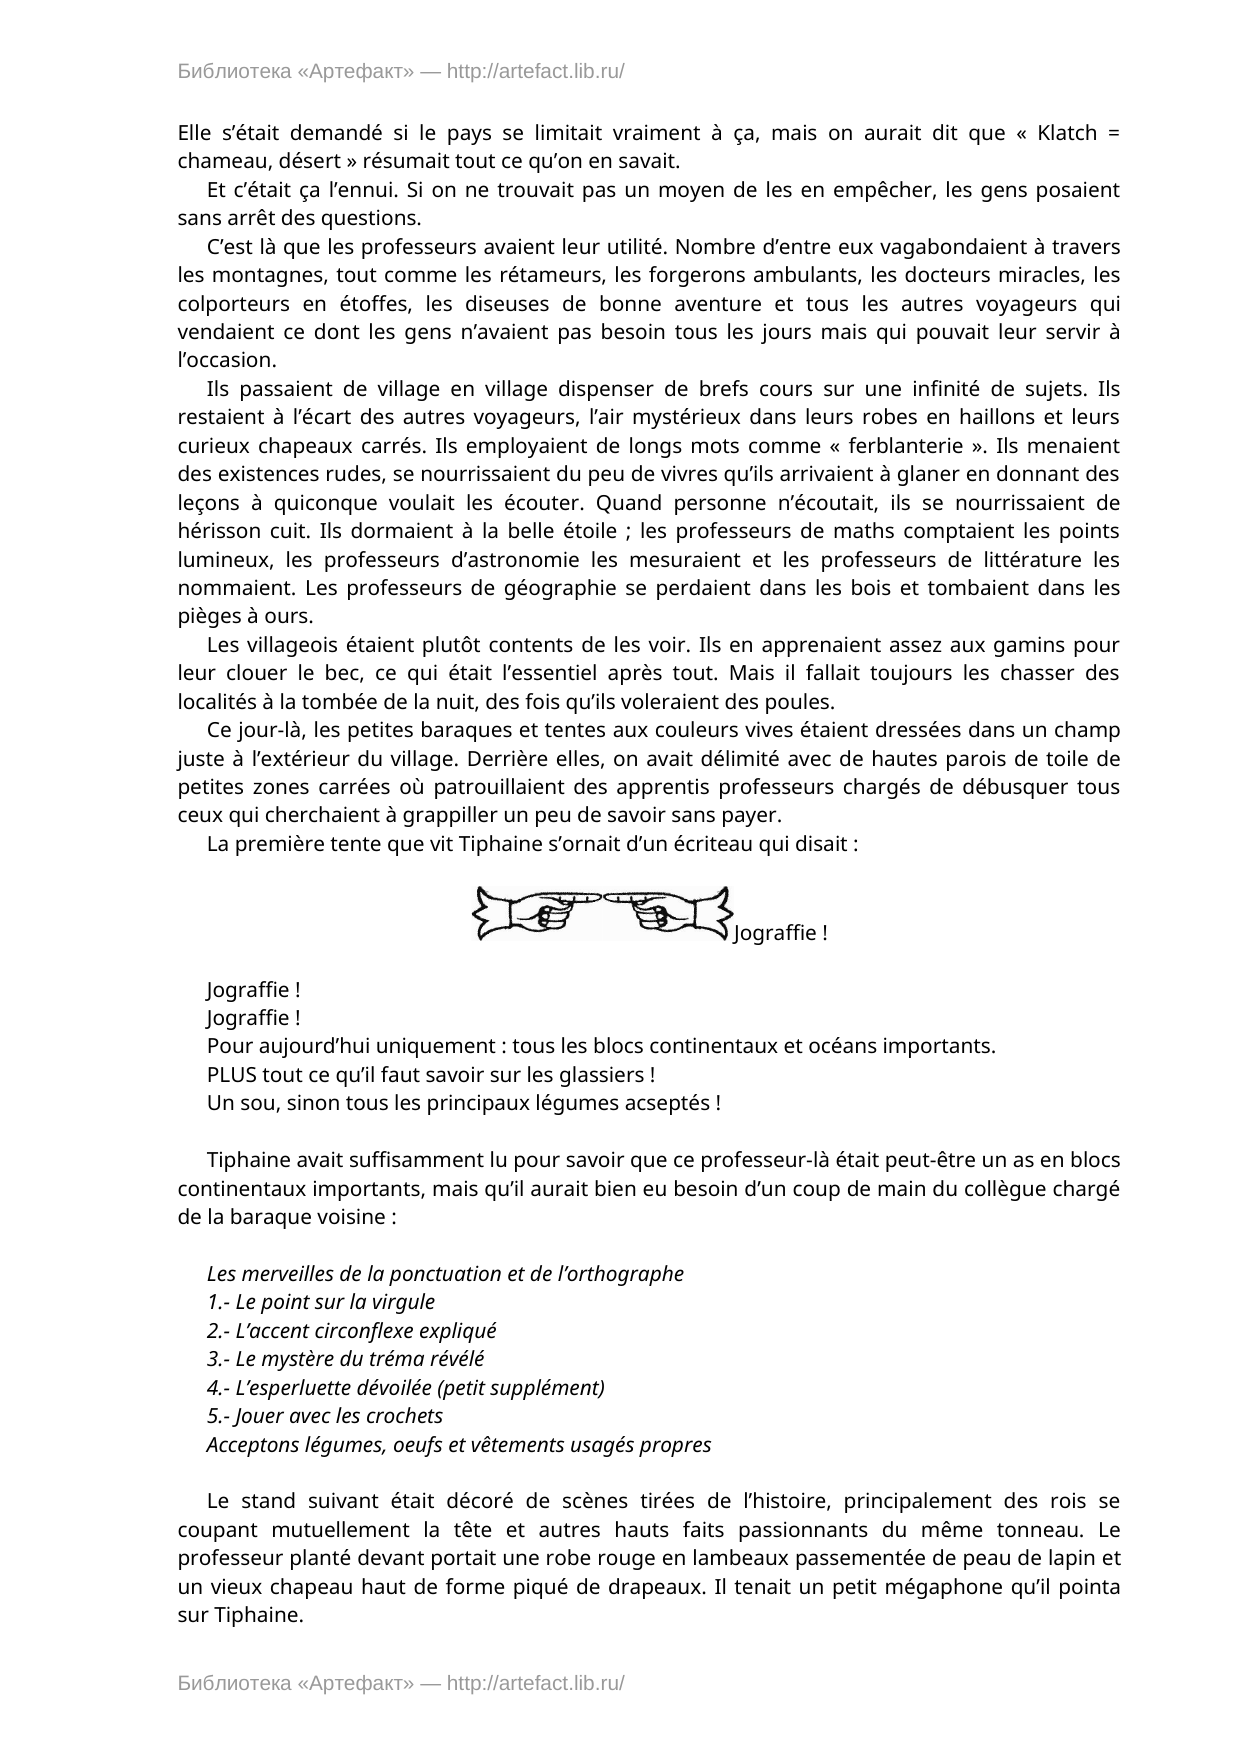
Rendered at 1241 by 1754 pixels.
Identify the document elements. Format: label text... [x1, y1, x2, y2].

picture [471, 886, 734, 941]
text Un sou, sinon tous les principaux légumes acseptés ! [177, 1088, 1122, 1117]
text 4.- L’esperluette dévoilée (petit supplément) [177, 1373, 1122, 1401]
text 2.- L’accent circonflexe expliqué [177, 1316, 1122, 1344]
text Les merveilles de la ponctuation et de l’orthographe [177, 1259, 1122, 1287]
text Le stand suivant était décoré de scènes tirées de l’histoire, principalement des rois se coupant mutuellement la tête et autres hauts faits passionnants du même tonneau. Le professeur planté devant portait une robe rouge en lambeaux passementée de peau de lapin et un vieux chapeau haut de forme piqué de drapeaux. Il tenait un petit mégaphone qu’il pointa sur Tiphaine. [177, 1487, 1122, 1629]
text Ce jour-là, les petites baraques et tentes aux couleurs vives étaient dressées dans un champ juste à l’extérieur du village. Derrière elles, on avait délimité avec de hautes parois de toile de petites zones carrées où patrouillaient des apprentis professeurs chargés de débusquer tous ceux qui cherchaient à grappiller un peu de savoir sans payer. [177, 715, 1122, 829]
text Acceptons légumes, oeufs et vêtements usagés propres [177, 1430, 1122, 1458]
text Les villageois étaient plutôt contents de les voir. Ils en apprenaient assez aux gamins pour leur clouer le bec, ce qui était l’essentiel après tout. Mais il fallait toujours les chasser des localités à la tombée de la nuit, des fois qu’ils voleraient des poules. [177, 630, 1122, 715]
text 5.- Jouer avec les crochets [177, 1401, 1122, 1430]
text Tiphaine avait suffisamment lu pour savoir que ce professeur-là était peut-être un as en blocs continentaux importants, mais qu’il aurait bien eu besoin d’un coup de main du collègue chargé de la baraque voisine : [177, 1145, 1122, 1231]
text 1.- Le point sur la virgule [177, 1287, 1122, 1316]
text C’est là que les professeurs avaient leur utilité. Nombre d’entre eux vagabondaient à travers les montagnes, tout comme les rétameurs, les forgerons ambulants, les docteurs miracles, les colporteurs en étoffes, les diseuses de bonne aventure et tous les autres voyageurs qui vendaient ce dont les gens n’avaient pas besoin tous les jours mais qui pouvait leur servir à l’occasion. [177, 232, 1122, 374]
text La première tente que vit Tiphaine s’ornait d’un écriteau qui disait : [177, 829, 1122, 857]
text Jograffie ! [177, 1003, 1122, 1032]
text PLUS tout ce qu’il faut savoir sur les glassiers ! [177, 1060, 1122, 1088]
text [177, 118, 1122, 175]
text Pour aujourd’hui uniquement : tous les blocs continentaux et océans importants. [177, 1032, 1122, 1060]
text Ils passaient de village en village dispenser de brefs cours sur une infinité de sujets. Ils restaient à l’écart des autres voyageurs, l’air mystérieux dans leurs robes en haillons et leurs curieux chapeaux carrés. Ils employaient de longs mots comme « ferblanterie ». Ils menaient des existences rudes, se nourrissaient du peu de vivres qu’ils arrivaient à glaner en donnant des leçons à quiconque voulait les écouter. Quand personne n’écoutait, ils se nourrissaient de hérisson cuit. Ils dormaient à la belle étoile ; les professeurs de maths comptaient les points lumineux, les professeurs d’astronomie les mesuraient et les professeurs de littérature les nommaient. Les professeurs de géographie se perdaient dans les bois et tombaient dans les pièges à ours. [177, 374, 1122, 630]
text Jograffie ! [177, 975, 1122, 1003]
text Et c’était ça l’ennui. Si on ne trouvait pas un moyen de les en empêcher, les gens posaient sans arrêt des questions. [177, 175, 1122, 232]
text 3.- Le mystère du tréma révélé [177, 1344, 1122, 1373]
